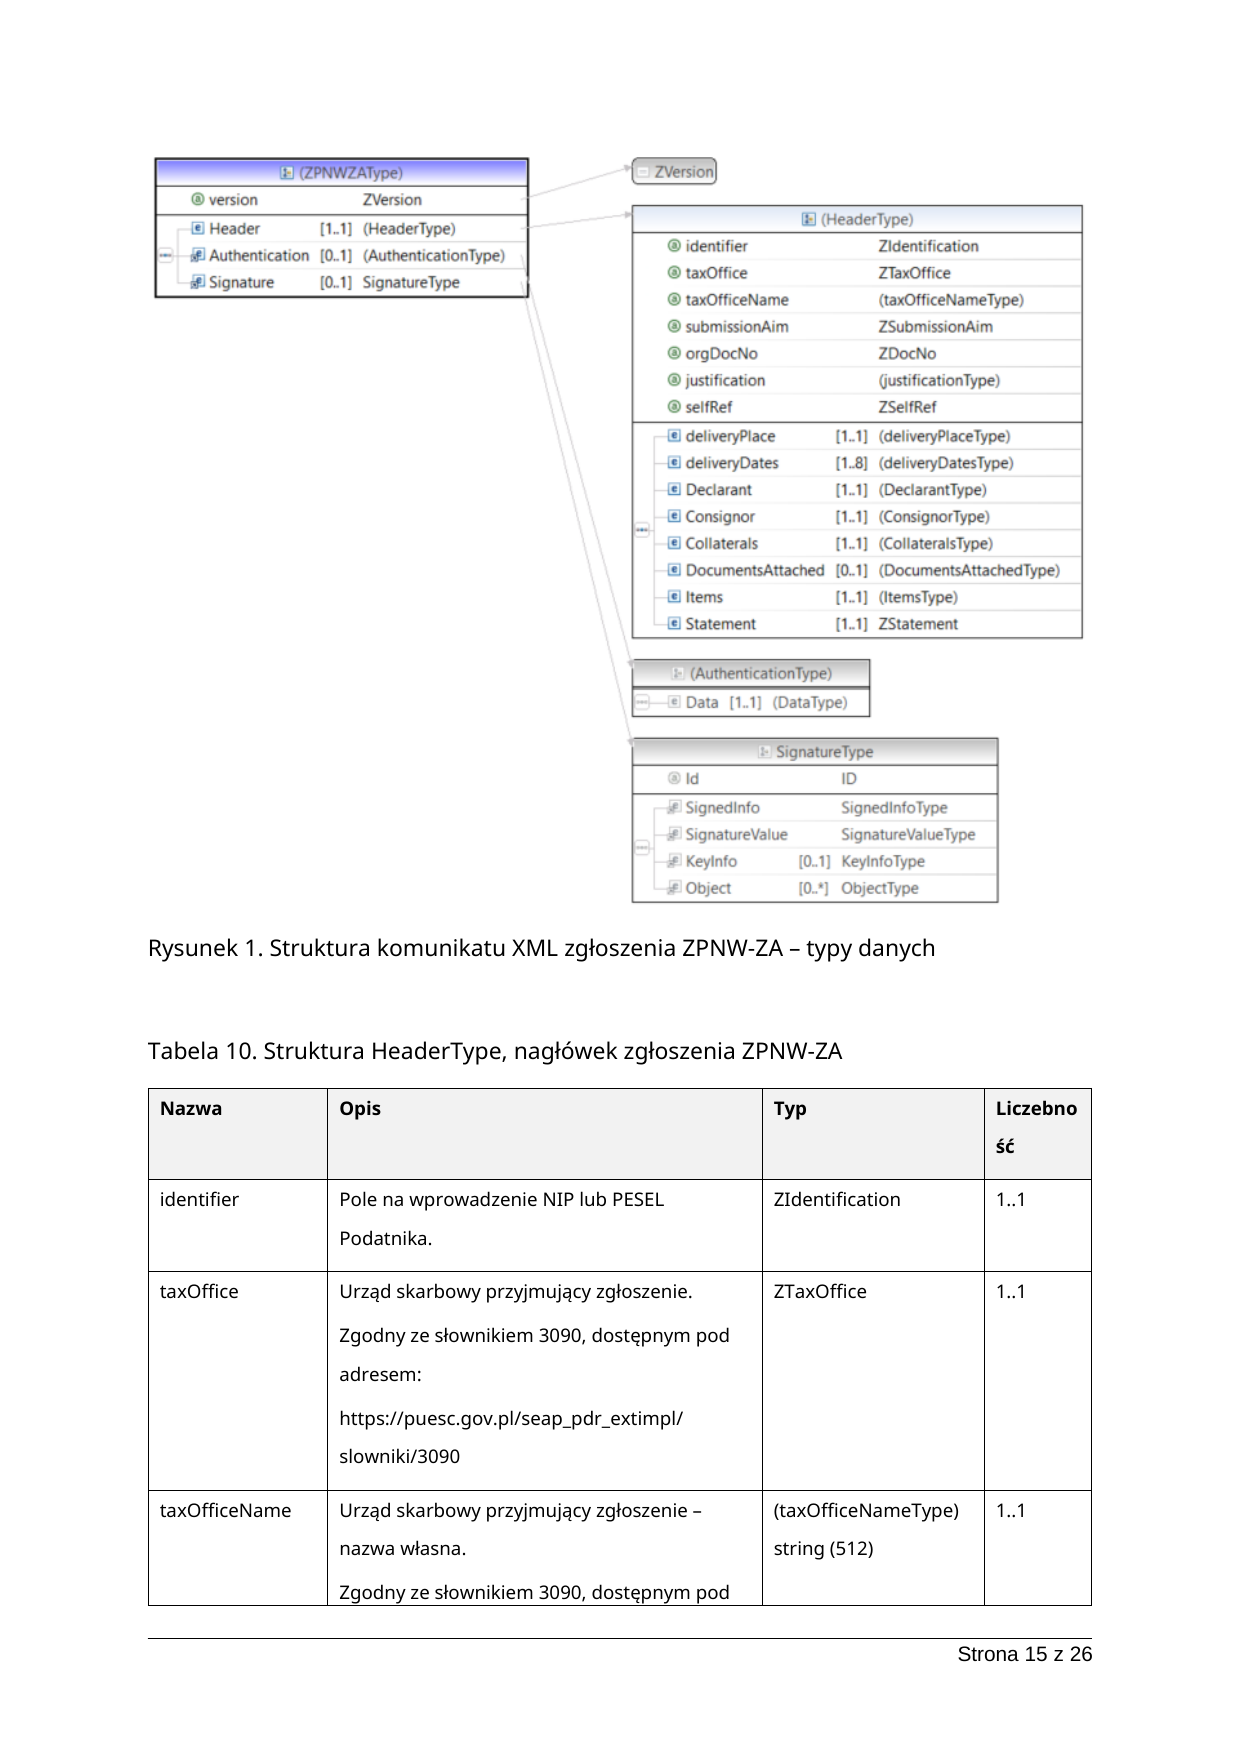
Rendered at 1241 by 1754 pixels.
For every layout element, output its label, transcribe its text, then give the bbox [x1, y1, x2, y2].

text Rysunek 1. Struktura komunikatu XML zgłoszenia ZPNW-ZA – typy danych [148, 932, 1092, 963]
table_cell Urząd skarbowy przyjmujący zgłoszenie. Zgodny ze słownikiem 3090, dostępnym pod adresem: https://puesc.gov.pl/seap_pdr_extimpl/slowniki/3090 [328, 1272, 762, 1490]
text Tabela 10. Struktura HeaderType, nagłówek zgłoszenia ZPNW-ZA [148, 1035, 1092, 1066]
table_header Nazwa [149, 1089, 327, 1179]
picture [147, 147, 1092, 912]
table_header Liczebność [985, 1089, 1091, 1179]
table_cell Pole na wprowadzenie NIP lub PESEL Podatnika. [328, 1180, 762, 1271]
table_cell (taxOfficeNameType) string (512) [763, 1491, 984, 1605]
table_cell identifier [149, 1180, 327, 1271]
table_cell 1..1 [985, 1180, 1091, 1271]
table_cell taxOffice [149, 1272, 327, 1490]
table_cell taxOfficeName [149, 1491, 327, 1605]
table_cell ZTaxOffice [763, 1272, 984, 1490]
table_header Typ [763, 1089, 984, 1179]
table_cell 1..1 [985, 1491, 1091, 1605]
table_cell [328, 1491, 762, 1605]
table_cell ZIdentification [763, 1180, 984, 1271]
table_header Opis [328, 1089, 762, 1179]
table_cell 1..1 [985, 1272, 1091, 1490]
